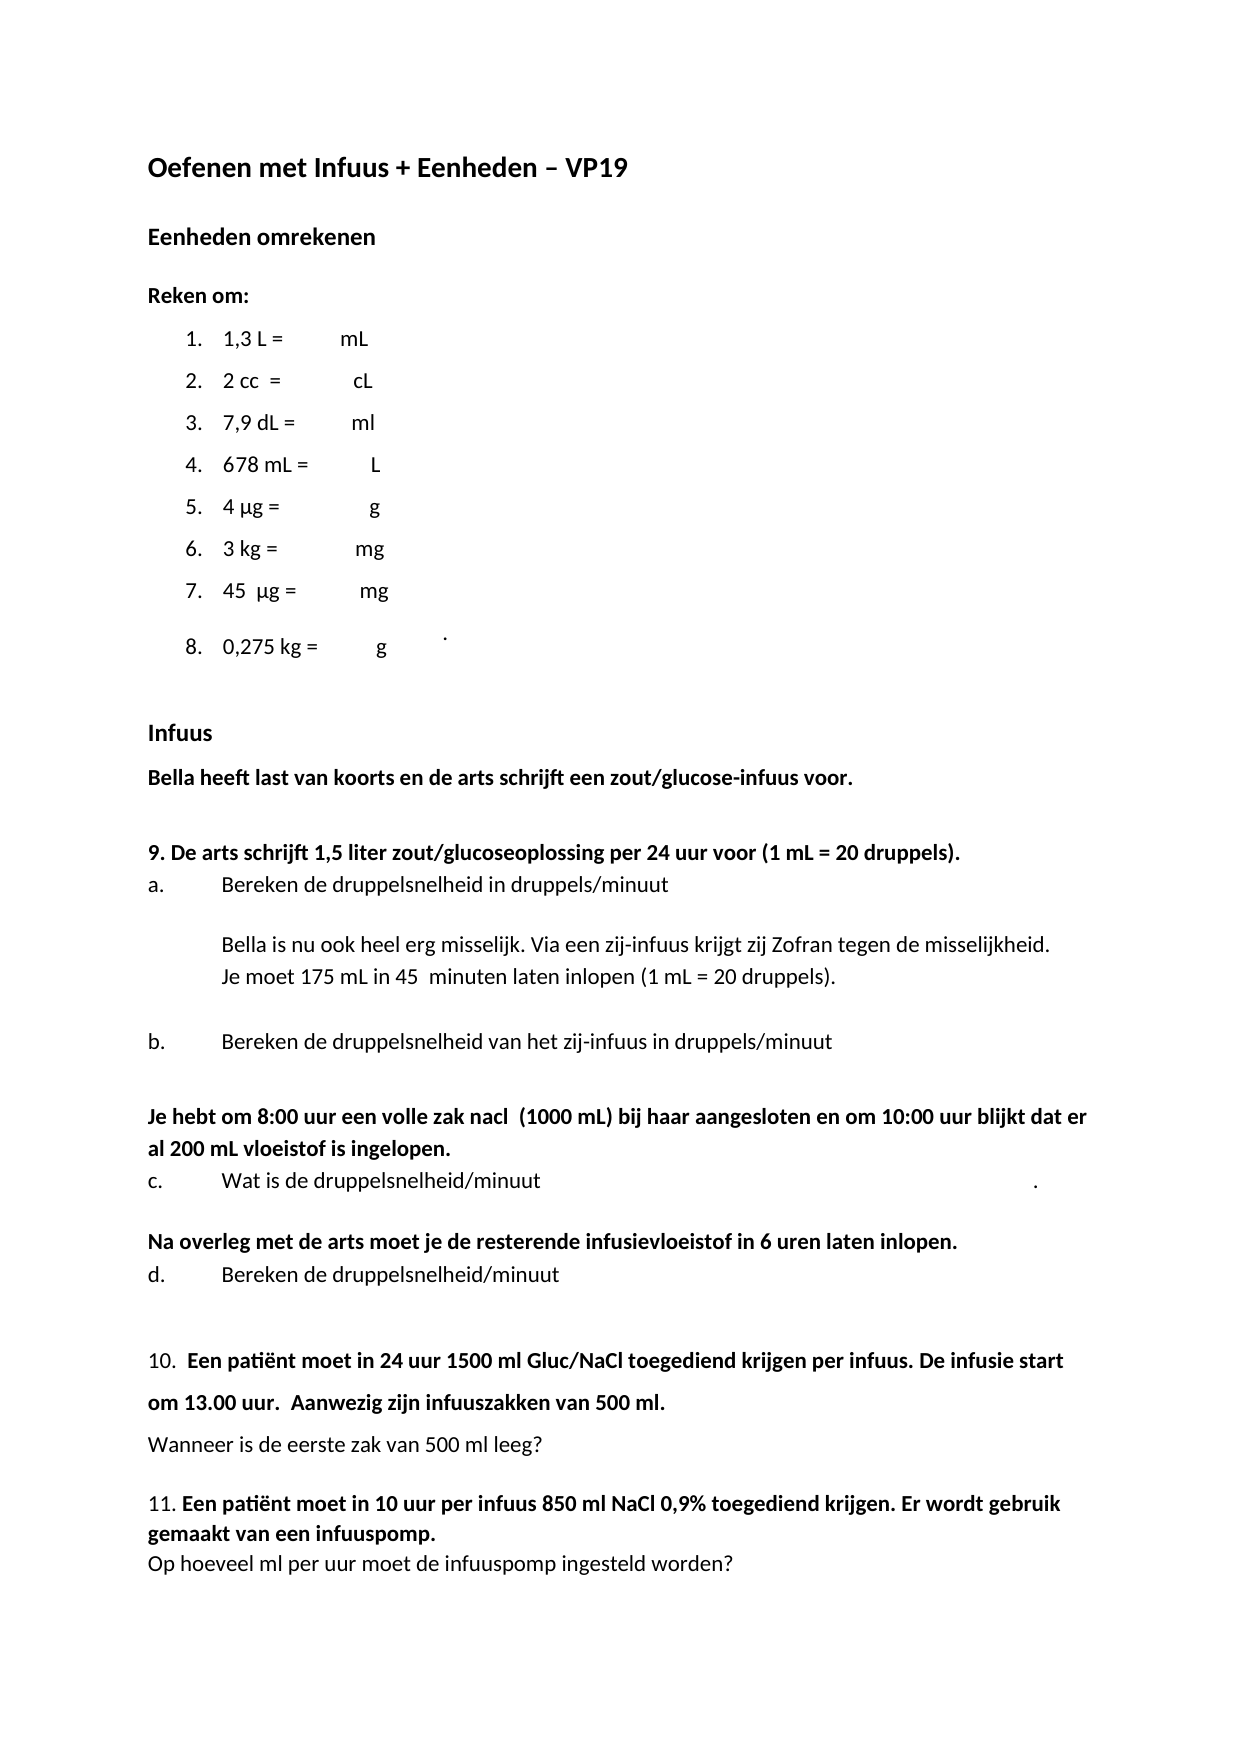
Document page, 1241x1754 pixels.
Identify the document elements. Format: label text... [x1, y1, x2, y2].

text a. Bereken de druppelsnelheid in druppels/minuut [148, 870, 1093, 898]
list 0,275 kg = g . [185, 618, 1095, 702]
text 10. Een patiënt moet in 24 uur 1500 ml Gluc/NaCl toegediend krijgen per infuus. De infusie start om 13.00 uur. Aanwezig zijn infuuszakken van 500 ml. Wanneer is de eerste zak van 500 ml leeg? [148, 1346, 1095, 1458]
text 9. De arts schrijft 1,5 liter zout/glucoseoplossing per 24 uur voor (1 mL = 20 druppels). [148, 838, 1093, 866]
text b. Bereken de druppelsnelheid van het zij-infuus in druppels/minuut [148, 1027, 1093, 1055]
list 1,3 L = mL [185, 324, 1095, 352]
text Infuus [148, 717, 1095, 747]
text c. Wat is de druppelsnelheid/minuut . [148, 1167, 1093, 1194]
list 3 kg = mg [185, 534, 1095, 562]
list 7,9 dL = ml [185, 408, 1095, 436]
list 45 µg = mg [185, 576, 1095, 604]
list 678 mL = L [185, 450, 1095, 478]
text Je hebt om 8:00 uur een volle zak nacl (1000 mL) bij haar aangesloten en om 10:00 uur blijkt dat er al 200 mL vloeistof is ingelopen. [148, 1102, 1093, 1162]
text Je moet 175 mL in 45 minuten laten inlopen (1 mL = 20 druppels). [148, 962, 1093, 991]
text d. Bereken de druppelsnelheid/minuut [148, 1260, 1095, 1288]
text Bella heeft last van koorts en de arts schrijft een zout/glucose-infuus voor. [148, 763, 1093, 791]
text Reken om: [148, 281, 1095, 309]
list 4 µg = g [185, 492, 1095, 520]
text Oefenen met Infuus + Eenheden – VP19 [148, 149, 1095, 184]
text Na overleg met de arts moet je de resterende infusievloeistof in 6 uren laten inlopen. [148, 1227, 1093, 1255]
text Bella is nu ook heel erg misselijk. Via een zij-infuus krijgt zij Zofran tegen de misselijkheid. [148, 930, 1093, 958]
text Eenheden omrekenen [148, 186, 1095, 280]
text 11. Een patiënt moet in 10 uur per infuus 850 ml NaCl 0,9% toegediend krijgen. Er wordt gebruik gemaakt van een infuuspomp. Op hoeveel ml per uur moet de infuuspomp ingesteld worden? [148, 1489, 1093, 1577]
list 2 cc = cL [185, 366, 1095, 394]
